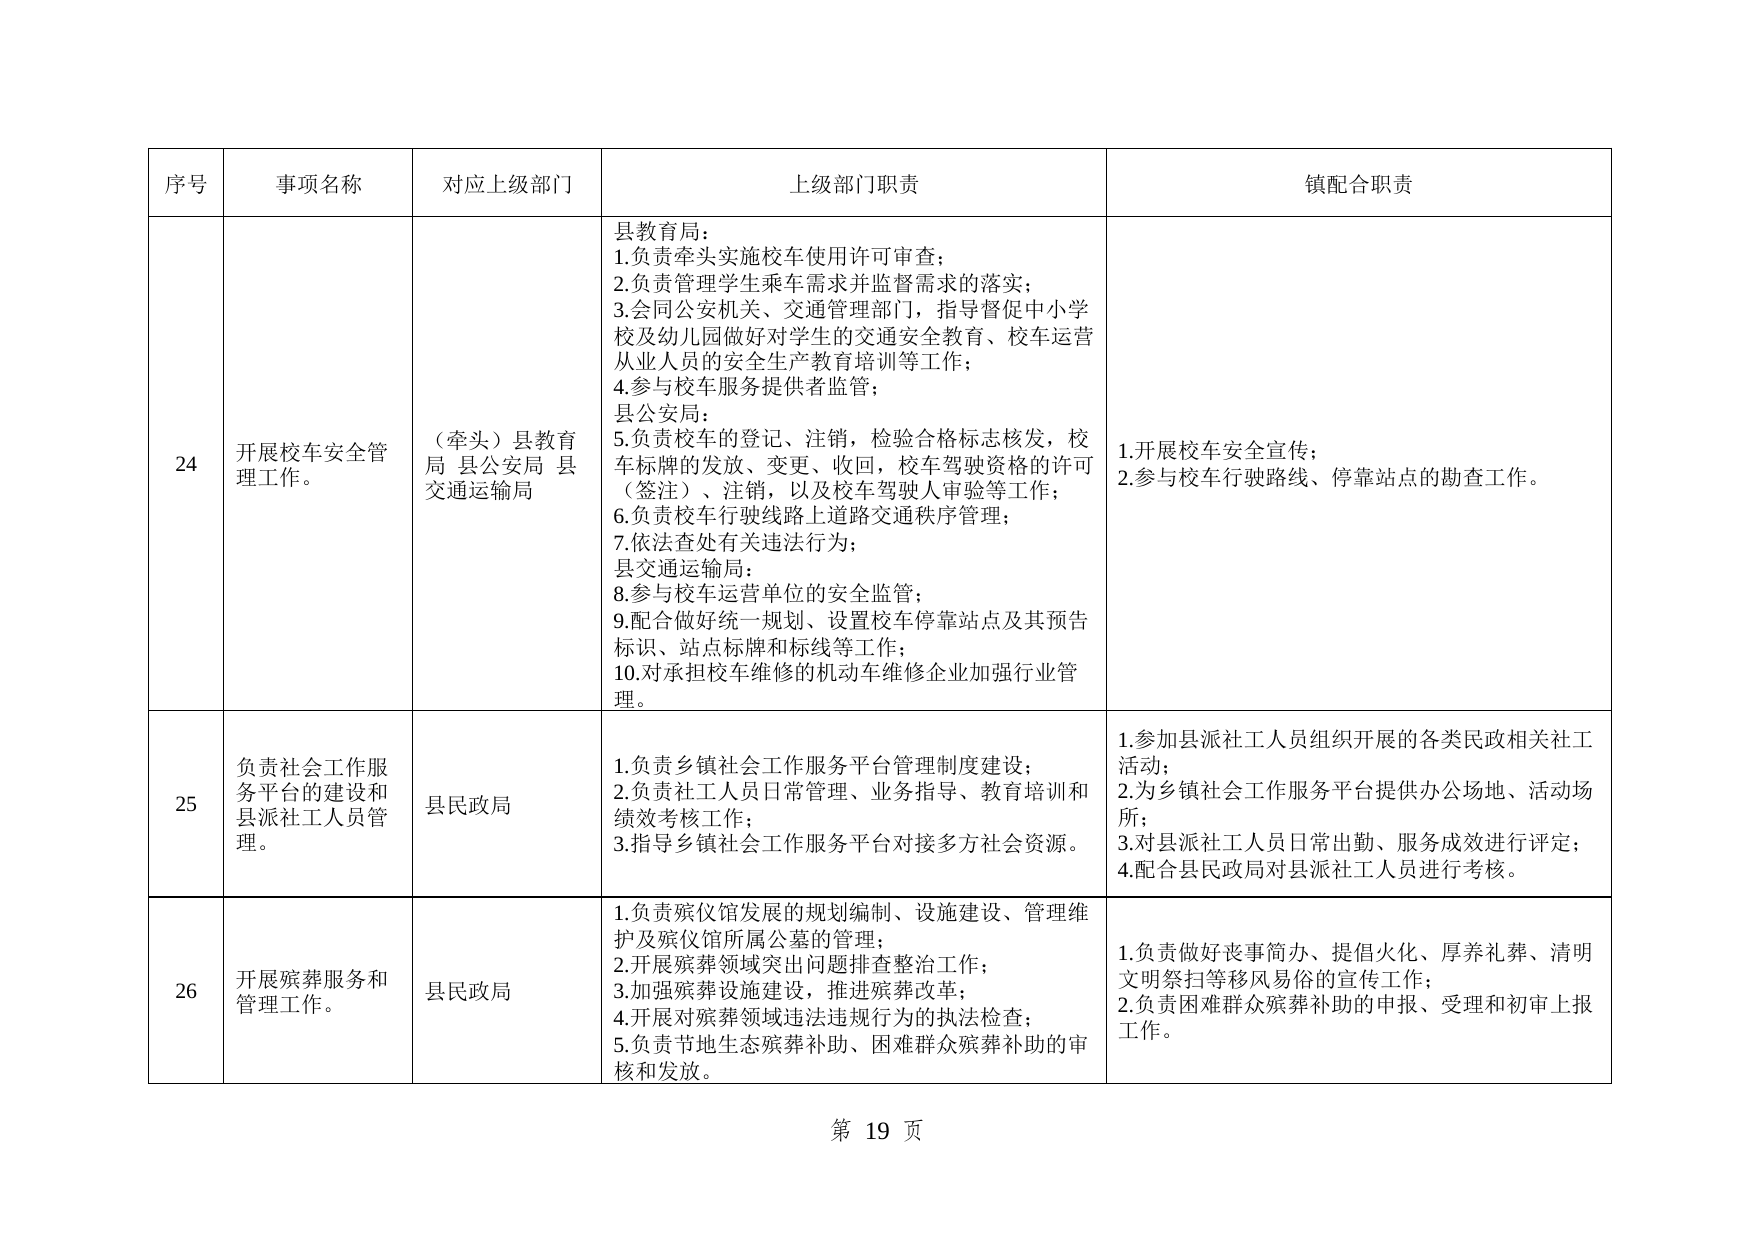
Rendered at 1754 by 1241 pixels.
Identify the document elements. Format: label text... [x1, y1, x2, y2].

table_cell 1.参加县派社工人员组织开展的各类民政相关社工活动； 2.为乡镇社会工作服务平台提供办公场地、活动场所； 3.对县派社工人员日常出勤、服务成效进行评定； 4.配合县民政局对县派社工人员进行考核。 [1107, 711, 1611, 896]
table_cell 24 [149, 217, 223, 710]
table_cell 1.开展校车安全宣传； 2.参与校车行驶路线、停靠站点的勘查工作。 [1107, 217, 1611, 710]
table_cell 26 [149, 898, 223, 1083]
table_cell 1.负责乡镇社会工作服务平台管理制度建设； 2.负责社工人员日常管理、业务指导、教育培训和绩效考核工作； 3.指导乡镇社会工作服务平台对接多方社会资源。 [602, 711, 1106, 896]
table_header 事项名称 [224, 149, 412, 216]
table_cell 县民政局 [413, 711, 601, 896]
table_header 上级部门职责 [602, 149, 1106, 216]
table_cell 1.负责做好丧事简办、提倡火化、厚养礼葬、清明文明祭扫等移风易俗的宣传工作； 2.负责困难群众殡葬补助的申报、受理和初审上报工作。 [1107, 898, 1611, 1083]
table_cell 县教育局： 1.负责牵头实施校车使用许可审查； 2.负责管理学生乘车需求并监督需求的落实； 3.会同公安机关、交通管理部门，指导督促中小学校及幼儿园做好对学生的交通安全教育、校车运营从业人员的安全生产教育培训等工作； 4.参与校车服务提供者监管； 县公安局： 5.负责校车的登记、注销，检验合格标志核发，校车标牌的发放、变更、收回，校车驾驶资格的许可（签注）、注销，以及校车驾驶人审验等工作； 6.负责校车行驶线路上道路交通秩序管理； 7.依法查处有关违法行为； 县交通运输局： 8.参与校车运营单位的安全监管； 9.配合做好统一规划、设置校车停靠站点及其预告标识、站点标牌和标线等工作； 10.对承担校车维修的机动车维修企业加强行业管理。 [602, 217, 1106, 710]
table_header 序号 [149, 149, 223, 216]
table_cell 1.负责殡仪馆发展的规划编制、设施建设、管理维护及殡仪馆所属公墓的管理； 2.开展殡葬领域突出问题排查整治工作； 3.加强殡葬设施建设，推进殡葬改革； 4.开展对殡葬领域违法违规行为的执法检查； 5.负责节地生态殡葬补助、困难群众殡葬补助的审核和发放。 [602, 898, 1106, 1083]
table_cell （牵头）县教育局 县公安局 县交通运输局 [413, 217, 601, 710]
table_cell 25 [149, 711, 223, 896]
table_cell 开展殡葬服务和管理工作。 [224, 898, 412, 1083]
table_header 镇配合职责 [1107, 149, 1611, 216]
table_header 对应上级部门 [413, 149, 601, 216]
table_cell 负责社会工作服务平台的建设和县派社工人员管理。 [224, 711, 412, 896]
table_cell 开展校车安全管理工作。 [224, 217, 412, 710]
table_cell 县民政局 [413, 898, 601, 1083]
